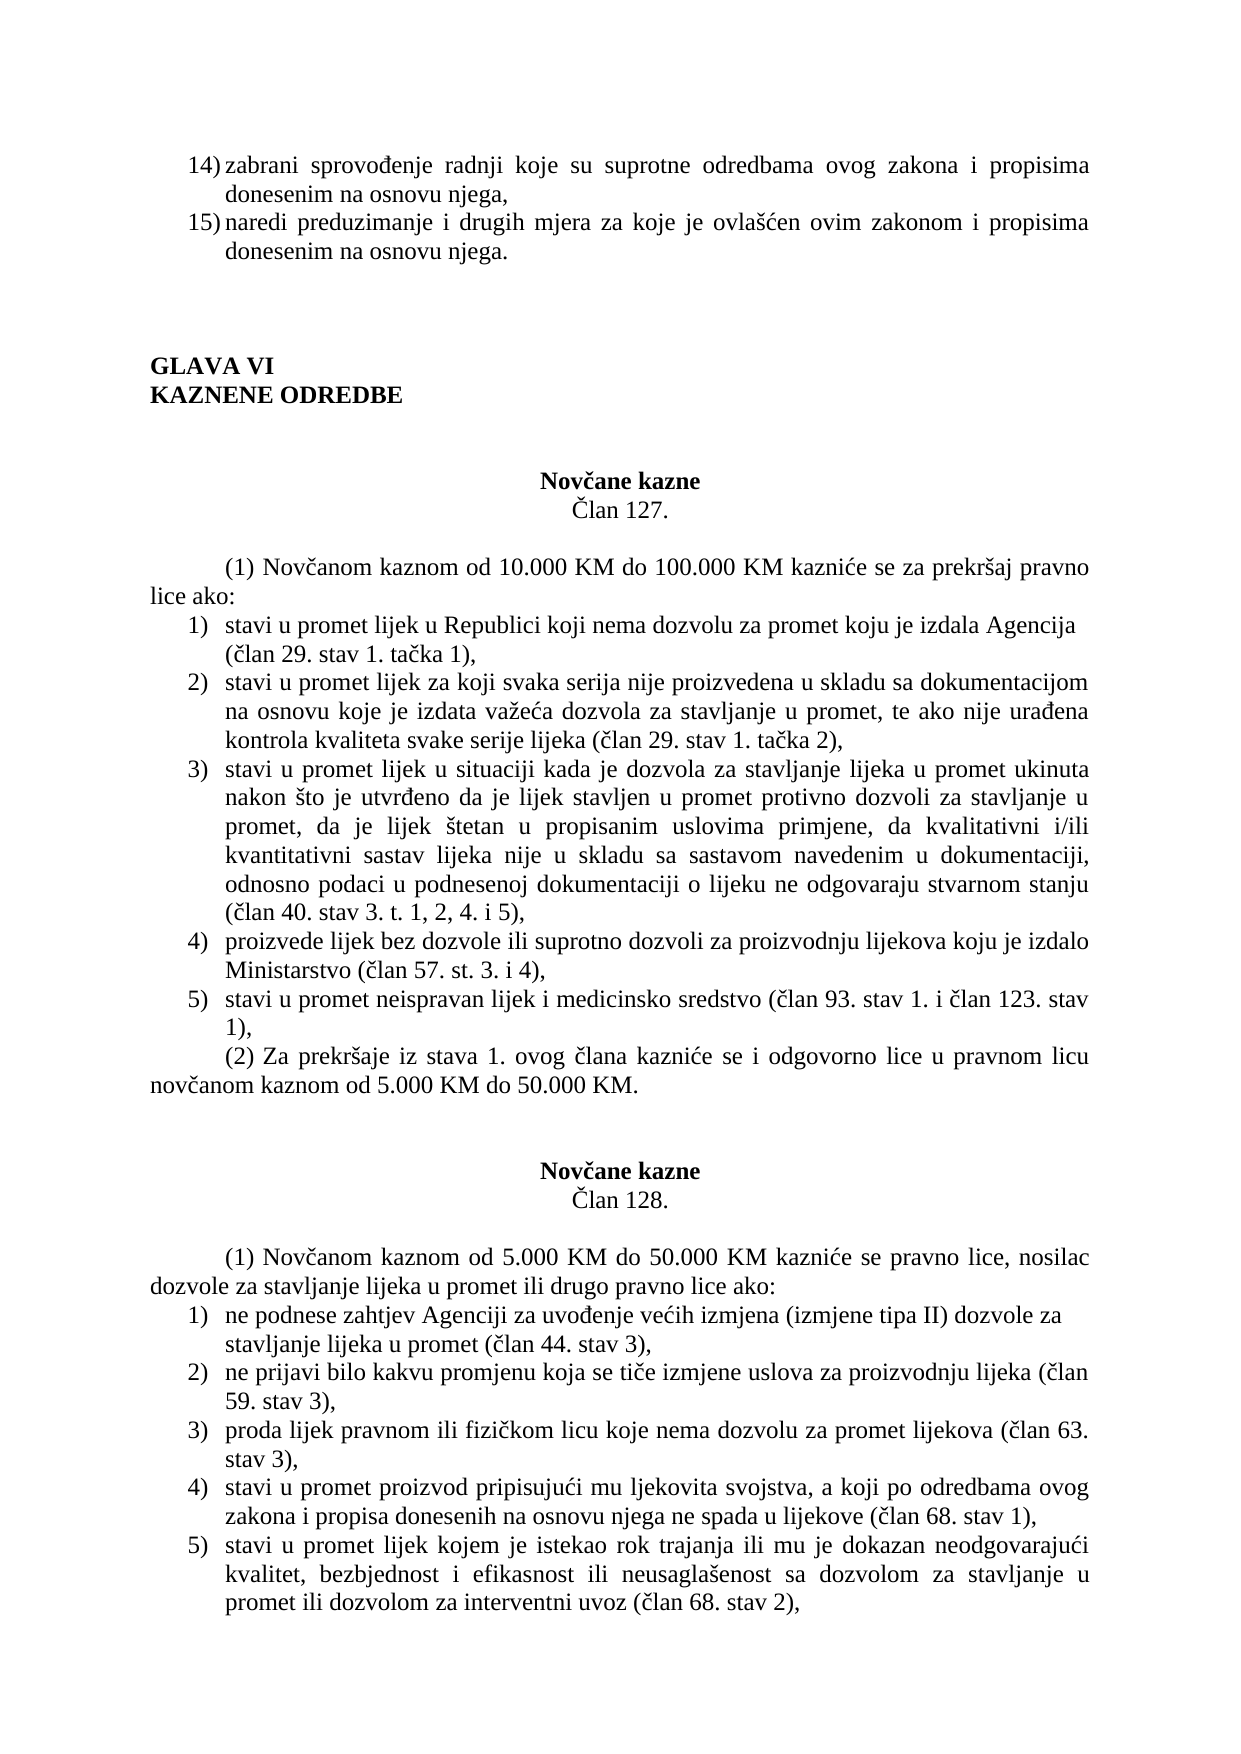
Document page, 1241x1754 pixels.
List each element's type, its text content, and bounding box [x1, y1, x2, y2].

text GLAVA VI [150, 351, 1090, 380]
text Novčane kazne [150, 466, 1090, 495]
text KAZNENE ODREDBE [150, 380, 1090, 409]
list stavi u promet lijek u situaciji kada je dozvola za stavljanje lijeka u promet ukinuta nakon što je utvrđeno da je lijek stavljen u promet protivno dozvoli za stavljanje u promet, da je lijek štetan u propisanim uslovima primjene, da kvalitativni i/ili kvantitativni sastav lijeka nije u skladu sa sastavom navedenim u dokumentaciji, odnosno podaci u podnesenoj dokumentaciji o lijeku ne odgovaraju stvarnom stanju (član 40. stav 3. t. 1, 2, 4. i 5), [187, 754, 1090, 926]
text Član 127. [150, 495, 1090, 524]
list stavi u promet lijek za koji svaka serija nije proizvedena u skladu sa dokumentacijom na osnovu koje je izdata važeća dozvola za stavljanje u promet, te ako nije urađena kontrola kvaliteta svake serije lijeka (član 29. stav 1. tačka 2), [187, 667, 1090, 754]
list ne prijavi bilo kakvu promjenu koja se tiče izmjene uslova za proizvodnju lijeka (član 59. stav 3), [187, 1357, 1090, 1415]
list stavi u promet lijek kojem je istekao rok trajanja ili mu je dokazan neodgovarajući kvalitet, bezbjednost i efikasnost ili neusaglašenost sa dozvolom za stavljanje u promet ili dozvolom za interventni uvoz (član 68. stav 2), [187, 1530, 1090, 1616]
text (1) Novčanom kaznom od 10.000 KM do 100.000 KM kazniće se za prekršaj pravno lice ako: [150, 552, 1090, 610]
list proizvede lijek bez dozvole ili suprotno dozvoli za proizvodnju lijekova koju je izdalo Ministarstvo (član 57. st. 3. i 4), [187, 926, 1090, 984]
list stavi u promet neispravan lijek i medicinsko sredstvo (član 93. stav 1. i član 123. stav 1), [187, 984, 1090, 1041]
list ne podnese zahtjev Agenciji za uvođenje većih izmjena (izmjene tipa II) dozvole za stavljanje lijeka u promet (član 44. stav 3), [187, 1300, 1090, 1357]
list proda lijek pravnom ili fizičkom licu koje nema dozvolu za promet lijekova (član 63. stav 3), [187, 1415, 1090, 1472]
text Član 128. [150, 1185, 1090, 1214]
list stavi u promet proizvod pripisujući mu ljekovita svojstva, a koji po odredbama ovog zakona i propisa donesenih na osnovu njega ne spada u lijekove (član 68. stav 1), [187, 1472, 1090, 1530]
text (1) Novčanom kaznom od 5.000 KM do 50.000 KM kazniće se pravno lice, nosilac dozvole za stavljanje lijeka u promet ili drugo pravno lice ako: [150, 1242, 1090, 1300]
text (2) Za prekršaje iz stava 1. ovog člana kazniće se i odgovorno lice u pravnom licu novčanom kaznom od 5.000 KM do 50.000 KM. [150, 1041, 1090, 1099]
text Novčane kazne [150, 1156, 1090, 1185]
list zabrani sprovođenje radnji koje su suprotne odredbama ovog zakona i propisima donesenim na osnovu njega, [187, 150, 1090, 207]
list naredi preduzimanje i drugih mjera za koje je ovlašćen ovim zakonom i propisima donesenim na osnovu njega. [187, 207, 1090, 265]
list stavi u promet lijek u Republici koji nema dozvolu za promet koju je izdala Agencija (član 29. stav 1. tačka 1), [187, 610, 1090, 667]
